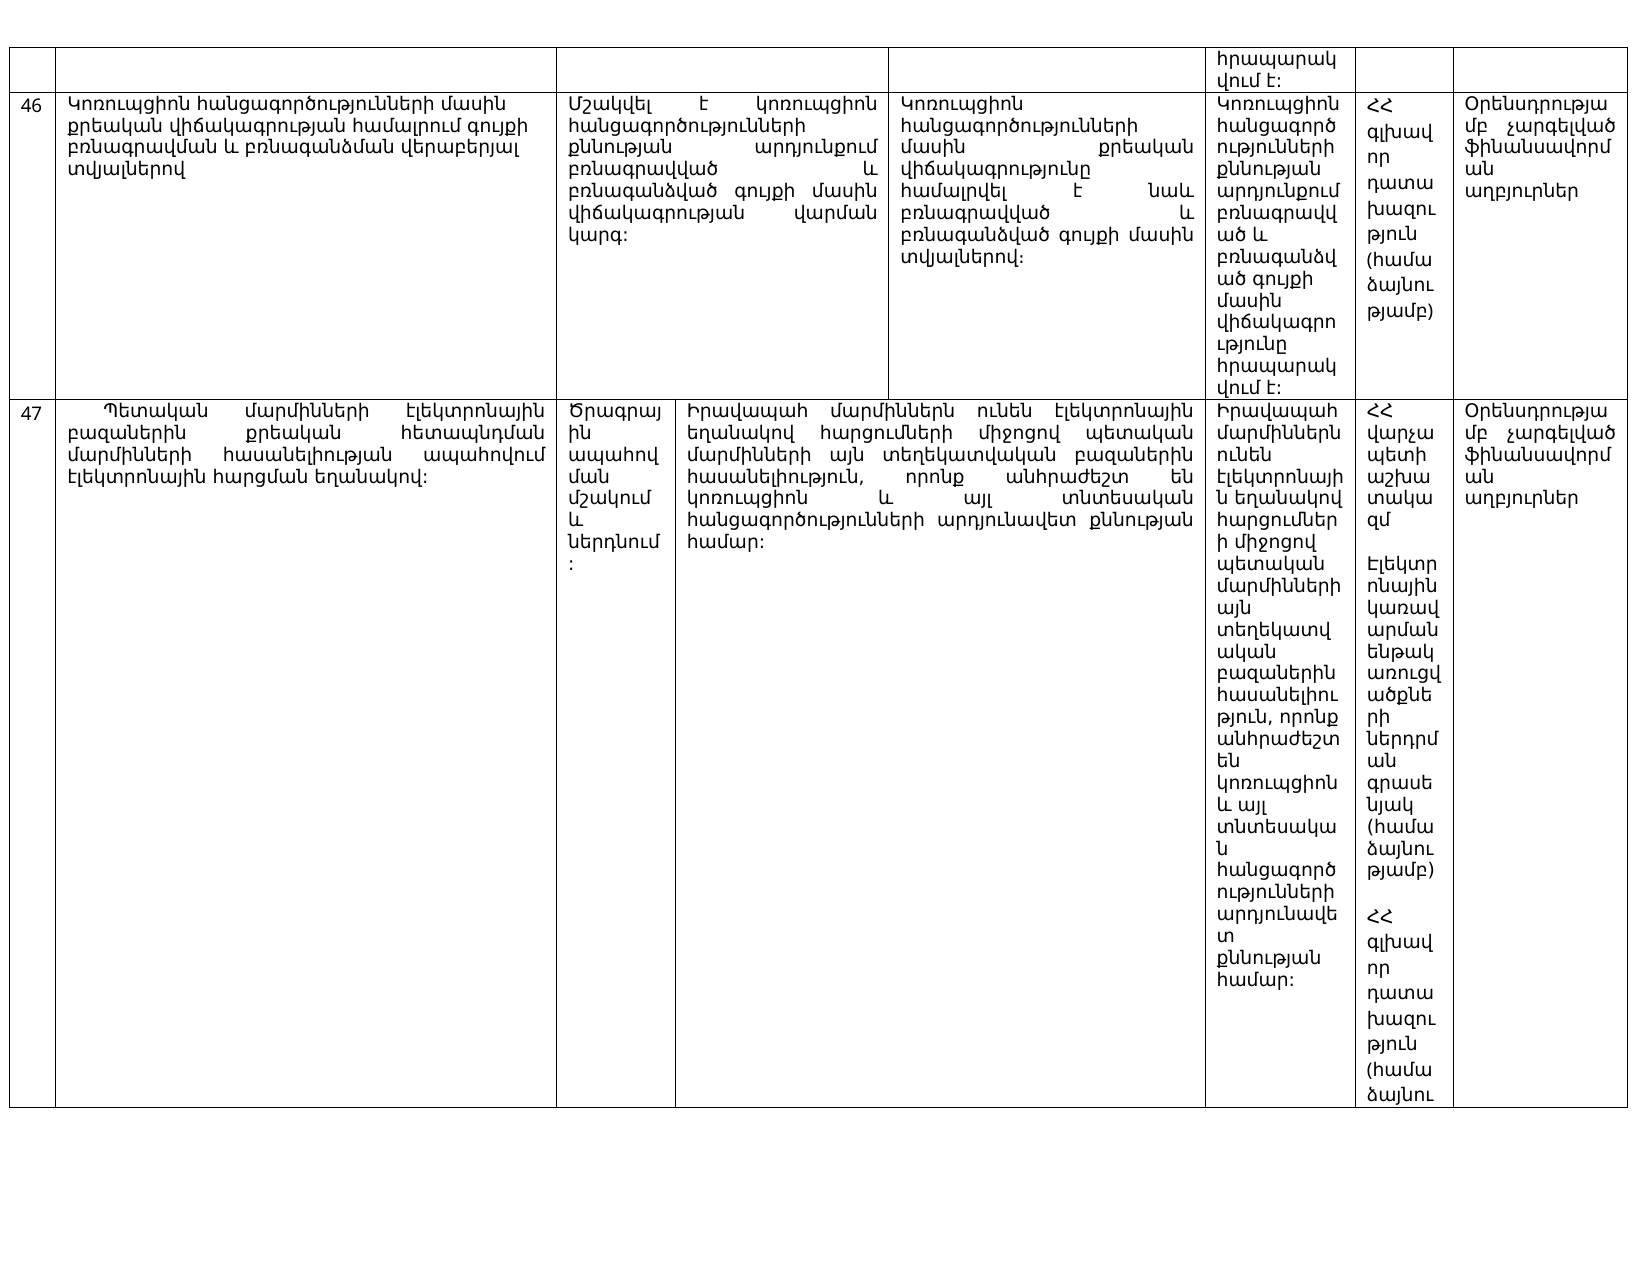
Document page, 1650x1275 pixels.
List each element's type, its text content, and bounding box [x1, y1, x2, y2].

table_cell 47 [10, 400, 55, 1107]
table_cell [889, 48, 1205, 92]
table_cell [1454, 93, 1627, 399]
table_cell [1356, 93, 1453, 399]
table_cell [1356, 48, 1453, 92]
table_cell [1206, 48, 1355, 92]
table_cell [676, 400, 1205, 1107]
table_cell 46 [10, 93, 55, 399]
table_cell Մշակվել է կոռուպցիոն հանցագործությունների քննության արդյունքում բռնագրավված և բռնագանձված գույքի մասին վիճակագրության վարման կարգ: [557, 93, 888, 399]
table_cell 45 [10, 48, 55, 92]
table_cell Կոռուպցիոն հանցագործությունների մասին քրեական վիճակագրությունը համալրվել է նաև բռնագրավված և բռնագանձված գույքի մասին տվյալներով։ [889, 93, 1205, 399]
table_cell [1454, 48, 1627, 92]
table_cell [1454, 400, 1627, 1107]
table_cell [557, 400, 675, 1107]
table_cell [557, 48, 888, 92]
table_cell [56, 48, 556, 92]
table_cell Կոռուպցիոն հանցագործությունների մասին քրեական վիճակագրության համալրում գույքի բռնագրավման և բռնագանձման վերաբերյալ տվյալներով [56, 93, 556, 399]
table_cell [56, 400, 556, 1107]
table_cell Կոռուպցիոն հանցագործությունների քննության արդյունքում բռնագրավված և բռնագանձված գույքի մասին վիճակագրությունը հրապարակվում է: [1206, 93, 1355, 399]
